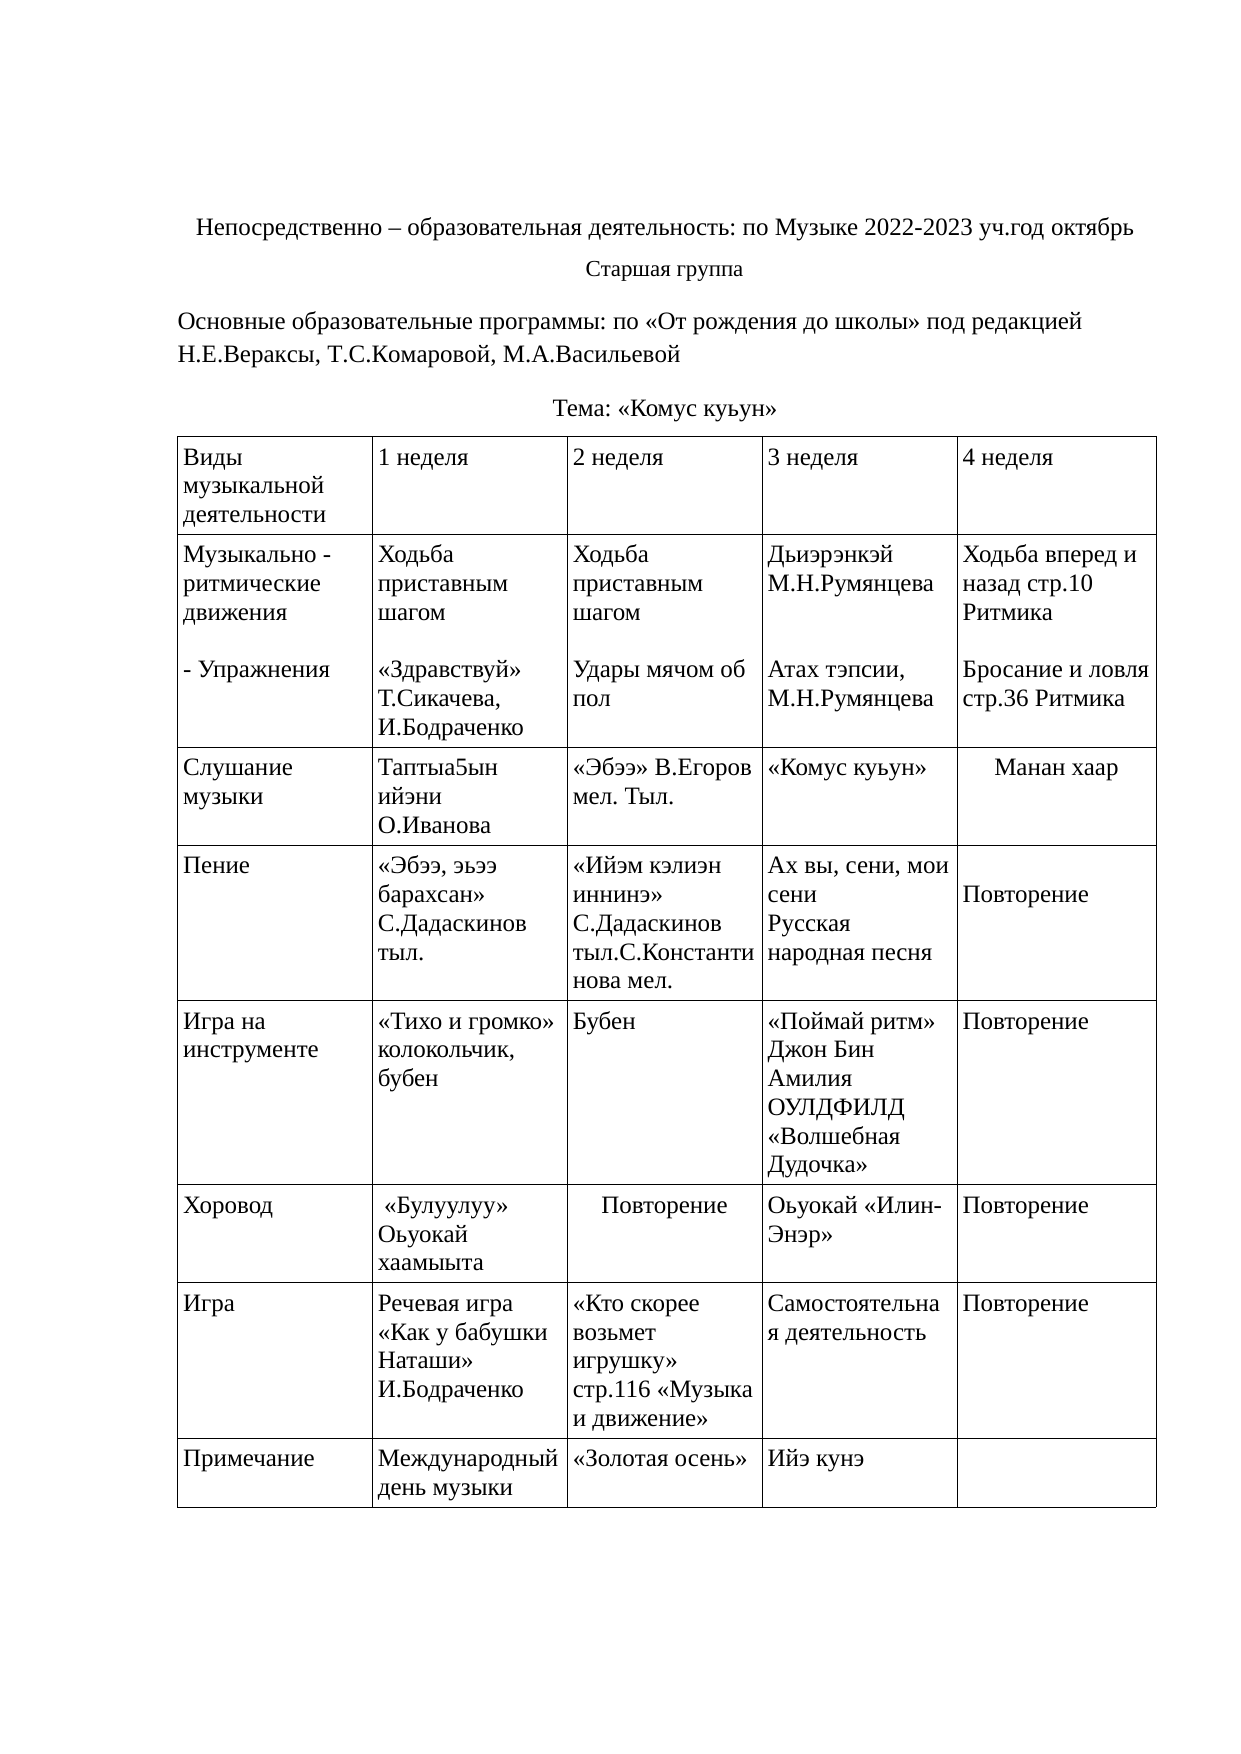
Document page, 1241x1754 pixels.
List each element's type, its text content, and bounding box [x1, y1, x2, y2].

table_cell Хоровод [178, 1185, 372, 1282]
table_cell «Поймай ритм» Джон Бин Амилия ОУЛДФИЛД «Волшебная Дудочка» [763, 1001, 957, 1184]
table_cell Примечание [178, 1439, 372, 1507]
table_cell Бубен [568, 1001, 762, 1184]
table_header 4 неделя [958, 437, 1156, 534]
text Непосредственно – образовательная деятельность: по Музыке 2022-2023 уч.год октябрь [177, 212, 1152, 240]
table_cell Игра на инструменте [178, 1001, 372, 1184]
table_cell Ийэ кунэ [763, 1439, 957, 1507]
table_cell Оьуокай «Илин-Энэр» [763, 1185, 957, 1282]
table_cell Игра [178, 1283, 372, 1437]
table_cell Манан хаар [958, 748, 1156, 844]
table_cell Речевая игра «Как у бабушки Наташи» И.Бодраченко [373, 1283, 567, 1437]
table_cell Дьиэрэнкэй М.Н.Румянцева Атах тэпсии, М.Н.Румянцева [763, 535, 957, 747]
table_cell [958, 1439, 1156, 1507]
table_cell Самостоятельная деятельность [763, 1283, 957, 1437]
table_cell «Тихо и громко» колокольчик, бубен [373, 1001, 567, 1184]
table_cell «Булуулуу» Оьуокай хаамыыта [373, 1185, 567, 1282]
table_cell Пение [178, 846, 372, 1000]
table_cell Музыкально -ритмические движения - Упражнения [178, 535, 372, 747]
table_cell «Кто скорее возьмет игрушку» стр.116 «Музыка и движение» [568, 1283, 762, 1437]
table_cell Ходьба вперед и назад стр.10 Ритмика Бросание и ловля стр.36 Ритмика [958, 535, 1156, 747]
table_header 1 неделя [373, 437, 567, 534]
table_cell «Комус куьун» [763, 748, 957, 844]
table_header 2 неделя [568, 437, 762, 534]
table_cell Повторение [568, 1185, 762, 1282]
table_cell Международный день музыки [373, 1439, 567, 1507]
table_cell Повторение [958, 846, 1156, 1000]
text Тема: «Комус куьун» [177, 393, 1152, 421]
table_cell «Эбээ, эьээ барахсан» С.Дадаскинов тыл. [373, 846, 567, 1000]
table_cell Ходьба приставным шагом Удары мячом об пол [568, 535, 762, 747]
table_header 3 неделя [763, 437, 957, 534]
table_cell «Золотая осень» [568, 1439, 762, 1507]
table_cell Повторение [958, 1001, 1156, 1184]
table_cell Повторение [958, 1185, 1156, 1282]
table_cell Повторение [958, 1283, 1156, 1437]
text Основные образовательные программы: по «От рождения до школы» под редакцией Н.Е.Вераксы, Т.С.Комаровой, М.А.Васильевой [177, 306, 1152, 367]
table_cell Таптыа5ын ийэни О.Иванова [373, 748, 567, 844]
table_cell Ах вы, сени, мои сени Русская народная песня [763, 846, 957, 1000]
table_header Виды музыкальной деятельности [178, 437, 372, 534]
table_cell «Ийэм кэлиэн иннинэ» С.Дадаскинов тыл.С.Константинова мел. [568, 846, 762, 1000]
table_cell Слушание музыки [178, 748, 372, 844]
table_cell «Эбээ» В.Егоров мел. Тыл. [568, 748, 762, 844]
table_cell Ходьба приставным шагом «Здравствуй» Т.Сикачева, И.Бодраченко [373, 535, 567, 747]
text Старшая группа [177, 255, 1152, 281]
